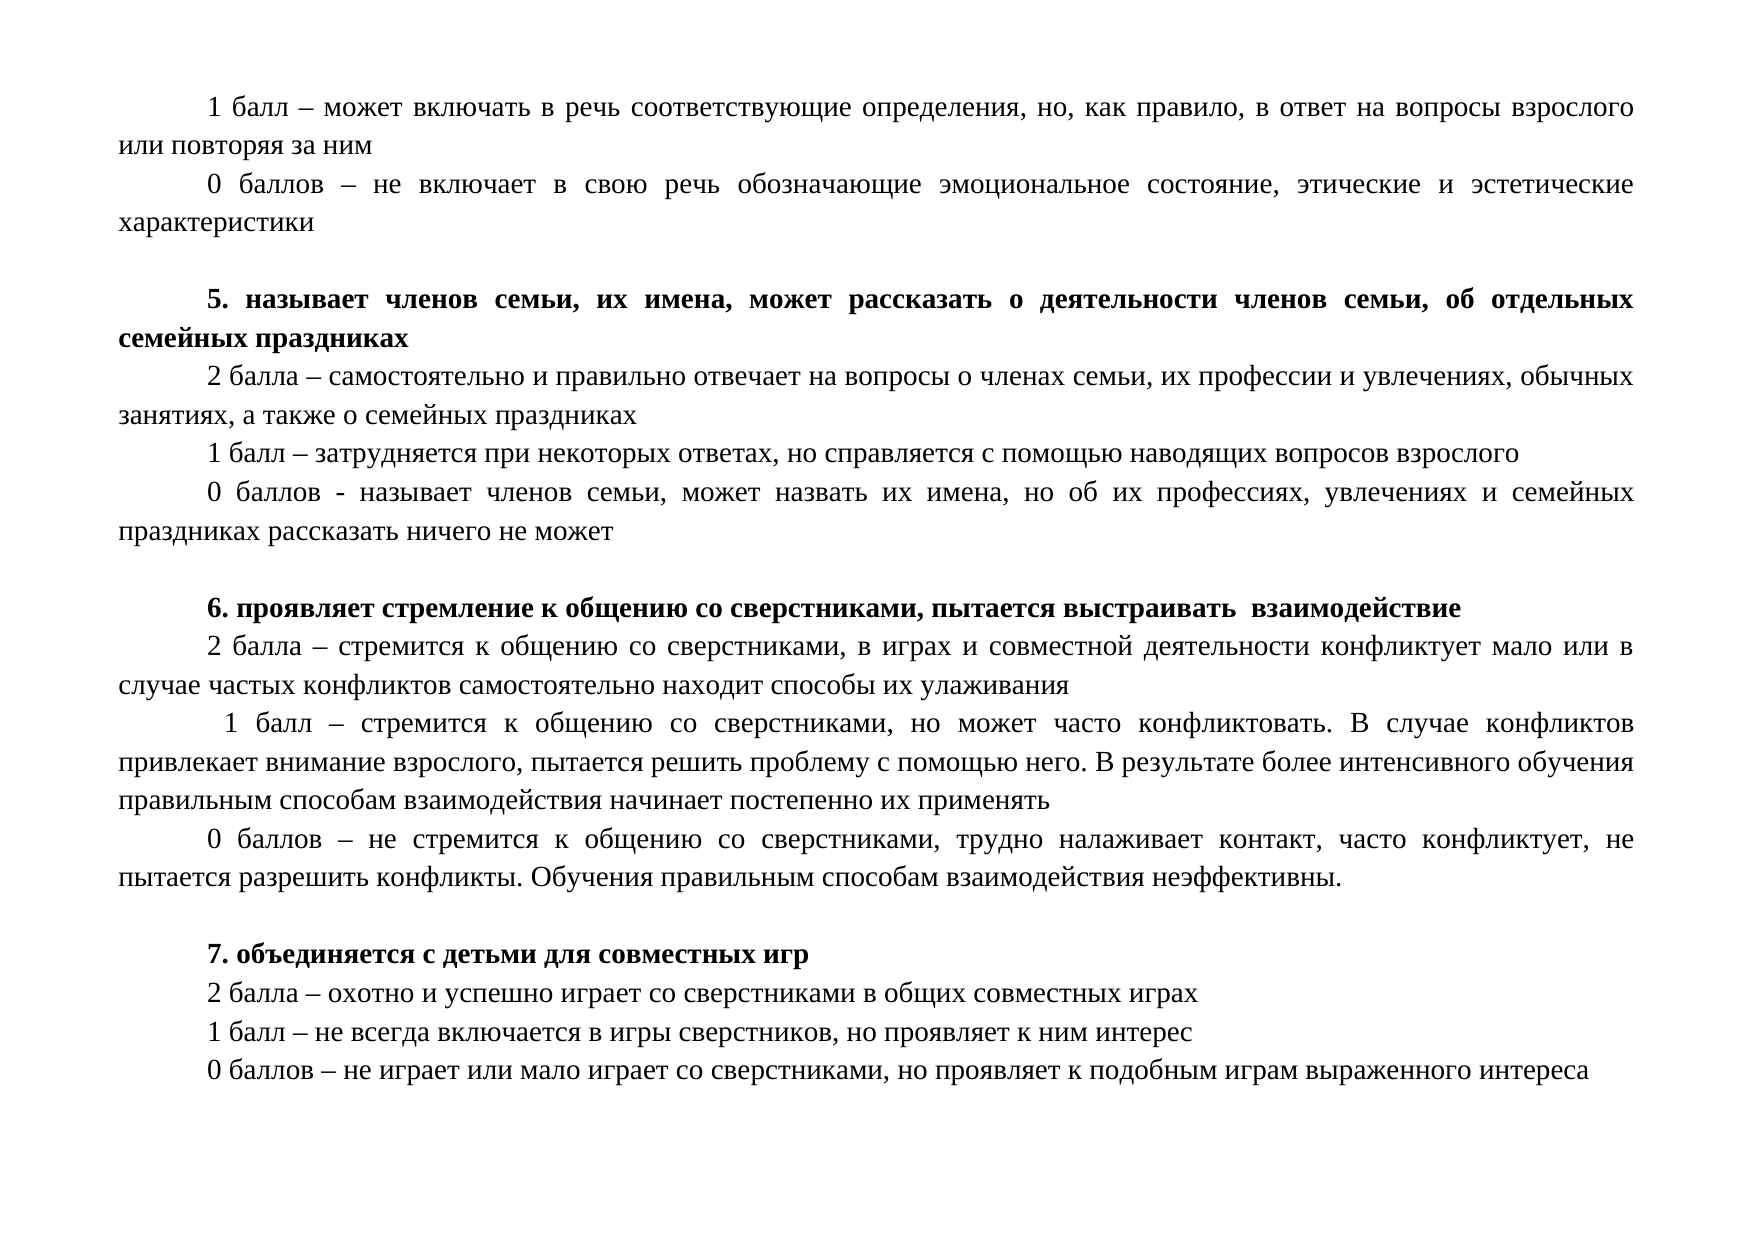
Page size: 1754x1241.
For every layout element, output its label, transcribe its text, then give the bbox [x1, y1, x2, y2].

text 0 баллов – не включает в свою речь обозначающие эмоциональное состояние, этические и эстетические характеристики [118, 166, 1636, 238]
text 0 баллов - называет членов семьи, может назвать их имена, но об их профессиях, увлечениях и семейных праздниках рассказать ничего не может [118, 474, 1636, 546]
text 1 балл – может включать в речь соответствующие определения, но, как правило, в ответ на вопросы взрослого или повторяя за ним [118, 89, 1636, 161]
text 6. проявляет стремление к общению со сверстниками, пытается выстраивать взаимодействие [118, 590, 1636, 623]
text 0 баллов – не стремится к общению со сверстниками, трудно налаживает контакт, часто конфликтует, не пытается разрешить конфликты. Обучения правильным способам взаимодействия неэффективны. [118, 821, 1636, 893]
text 1 балл – не всегда включается в игры сверстников, но проявляет к ним интерес [118, 1014, 1636, 1047]
text 0 баллов – не играет или мало играет со сверстниками, но проявляет к подобным играм выраженного интереса [118, 1052, 1636, 1086]
text 1 балл – стремится к общению со сверстниками, но может часто конфликтовать. В случае конфликтов привлекает внимание взрослого, пытается решить проблему с помощью него. В результате более интенсивного обучения правильным способам взаимодействия начинает постепенно их применять [118, 705, 1636, 816]
text 2 балла – охотно и успешно играет со сверстниками в общих совместных играх [118, 975, 1636, 1009]
text 7. объединяется с детьми для совместных игр [118, 937, 1636, 970]
text 5. называет членов семьи, их имена, может рассказать о деятельности членов семьи, об отдельных семейных праздниках [118, 281, 1636, 353]
text 2 балла – стремится к общению со сверстниками, в играх и совместной деятельности конфликтует мало или в случае частых конфликтов самостоятельно находит способы их улаживания [118, 628, 1636, 700]
text 1 балл – затрудняется при некоторых ответах, но справляется с помощью наводящих вопросов взрослого [118, 436, 1636, 469]
text 2 балла – самостоятельно и правильно отвечает на вопросы о членах семьи, их профессии и увлечениях, обычных занятиях, а также о семейных праздниках [118, 358, 1636, 431]
